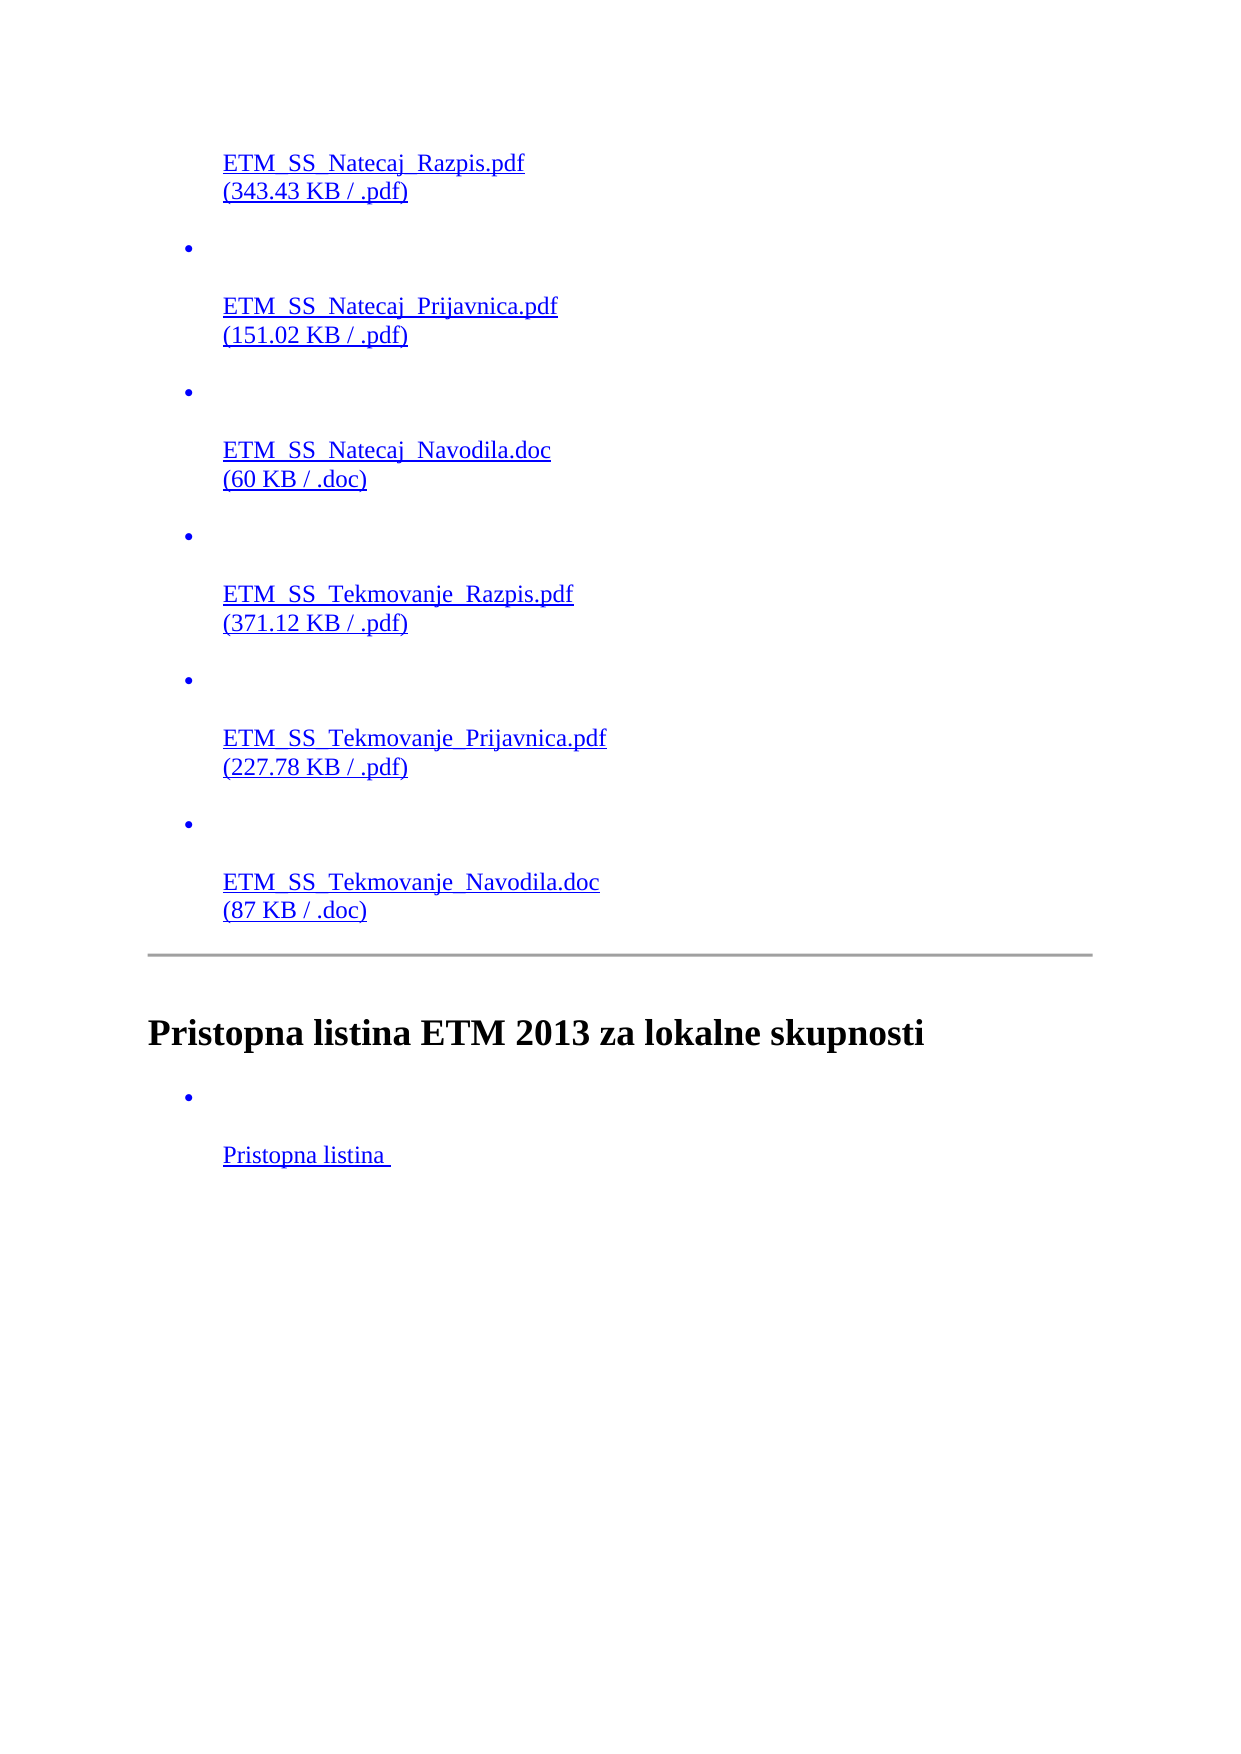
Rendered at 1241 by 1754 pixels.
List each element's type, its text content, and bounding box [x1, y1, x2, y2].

text ETM_SS_Tekmovanje_Prijavnica.pdf (227.78 KB / .pdf) [223, 723, 1093, 781]
text ETM_SS_Tekmovanje_Navodila.doc (87 KB / .doc) [223, 867, 1093, 924]
text ETM_SS_Natecaj_Razpis.pdf (343.43 KB / .pdf) [223, 148, 1093, 205]
text ETM_SS_Natecaj_Prijavnica.pdf (151.02 KB / .pdf) [223, 291, 1093, 349]
text ETM_SS_Natecaj_Navodila.doc (60 KB / .doc) [223, 435, 1093, 493]
text ETM_SS_Tekmovanje_Razpis.pdf (371.12 KB / .pdf) [223, 579, 1093, 637]
text Pristopna listina [223, 1140, 1093, 1169]
text Pristopna listina ETM 2013 za lokalne skupnosti [148, 1011, 1093, 1054]
